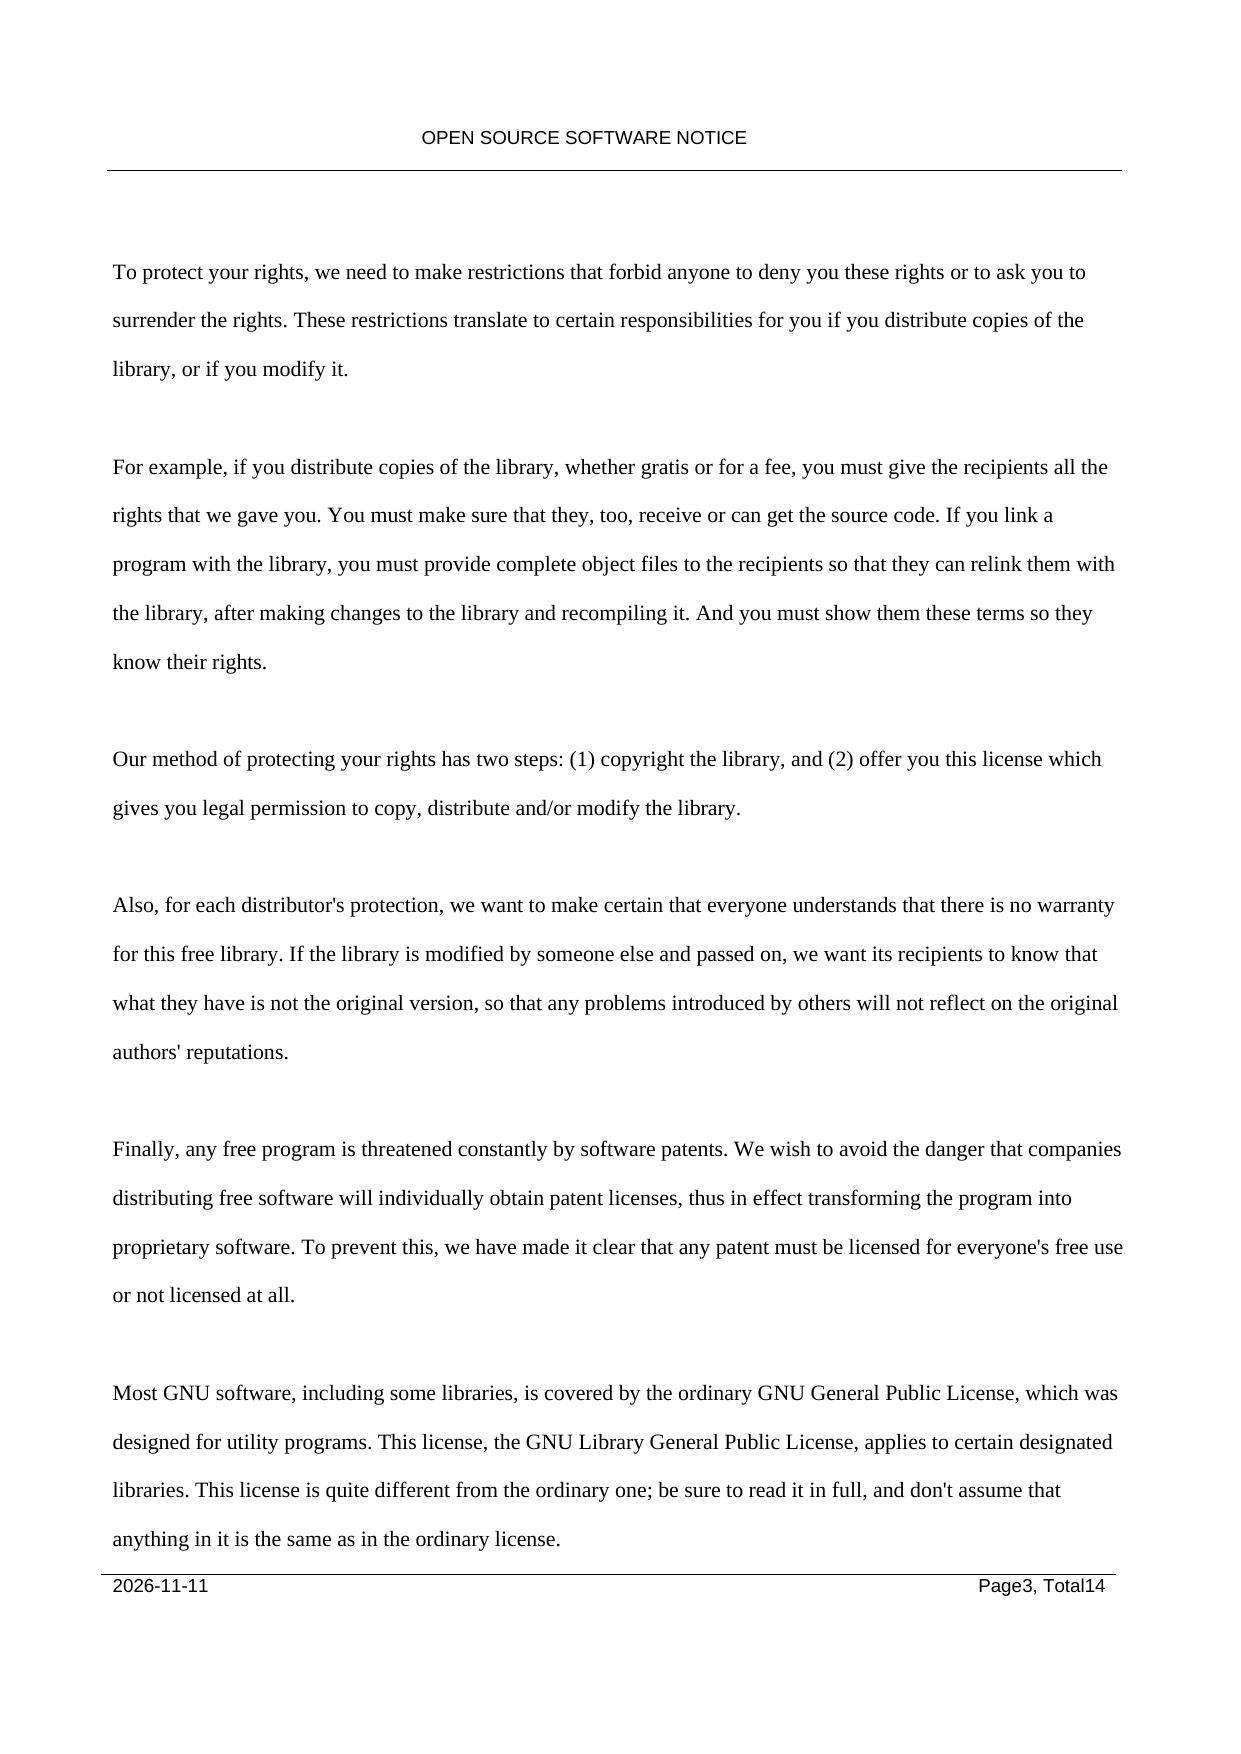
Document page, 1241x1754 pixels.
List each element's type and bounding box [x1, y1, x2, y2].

text [112, 206, 1128, 1555]
